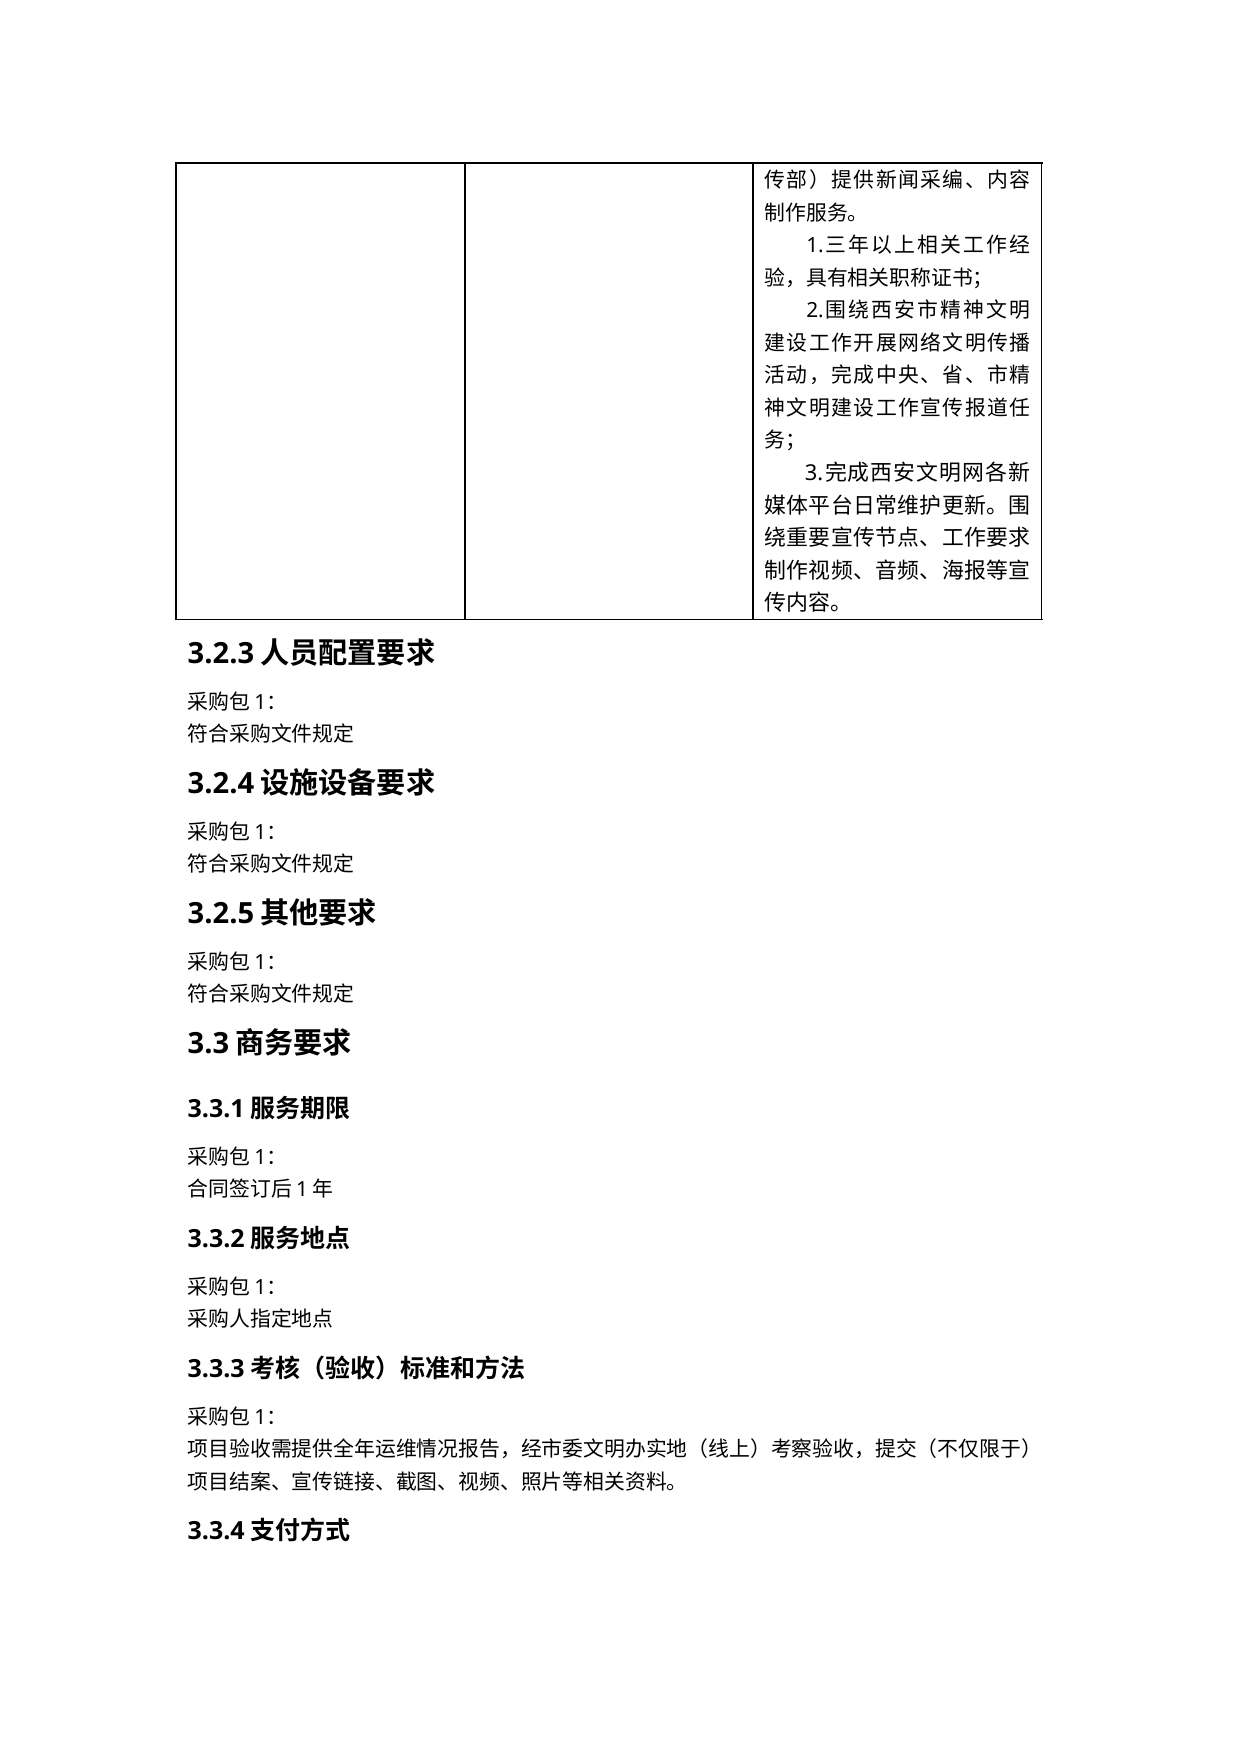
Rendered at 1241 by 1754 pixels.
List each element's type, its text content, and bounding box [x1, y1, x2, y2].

text 采购包1： [187, 1270, 1053, 1303]
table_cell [754, 164, 1041, 618]
text 3.3.3考核（验收）标准和方法 [187, 1335, 1053, 1400]
text 3.2.5其他要求 [187, 880, 1053, 945]
text 采购包1： [187, 685, 1053, 718]
text 采购包1： [187, 945, 1053, 978]
text 符合采购文件规定 [187, 978, 1053, 1010]
text 3.2.3人员配置要求 [187, 620, 1053, 685]
text 3.3.2服务地点 [187, 1205, 1053, 1270]
text 符合采购文件规定 [187, 848, 1053, 880]
text 采购包1： [187, 1140, 1053, 1173]
table_cell 1 [177, 164, 464, 618]
text 3.3商务要求 [187, 1010, 1053, 1075]
text 3.2.4设施设备要求 [187, 750, 1053, 815]
text 3.3.1服务期限 [187, 1075, 1053, 1140]
text 合同签订后1年 [187, 1173, 1053, 1205]
text 采购包1： [187, 1400, 1053, 1433]
text 项目验收需提供全年运维情况报告，经市委文明办实地（线上）考察验收，提交（不仅限于）项目结案、宣传链接、截图、视频、照片等相关资料。 [187, 1433, 1053, 1498]
text 采购包1： [187, 815, 1053, 848]
text 符合采购文件规定 [187, 718, 1053, 750]
table_cell [466, 164, 752, 618]
text 3.3.4支付方式 [187, 1498, 1053, 1563]
text 采购人指定地点 [187, 1303, 1053, 1335]
